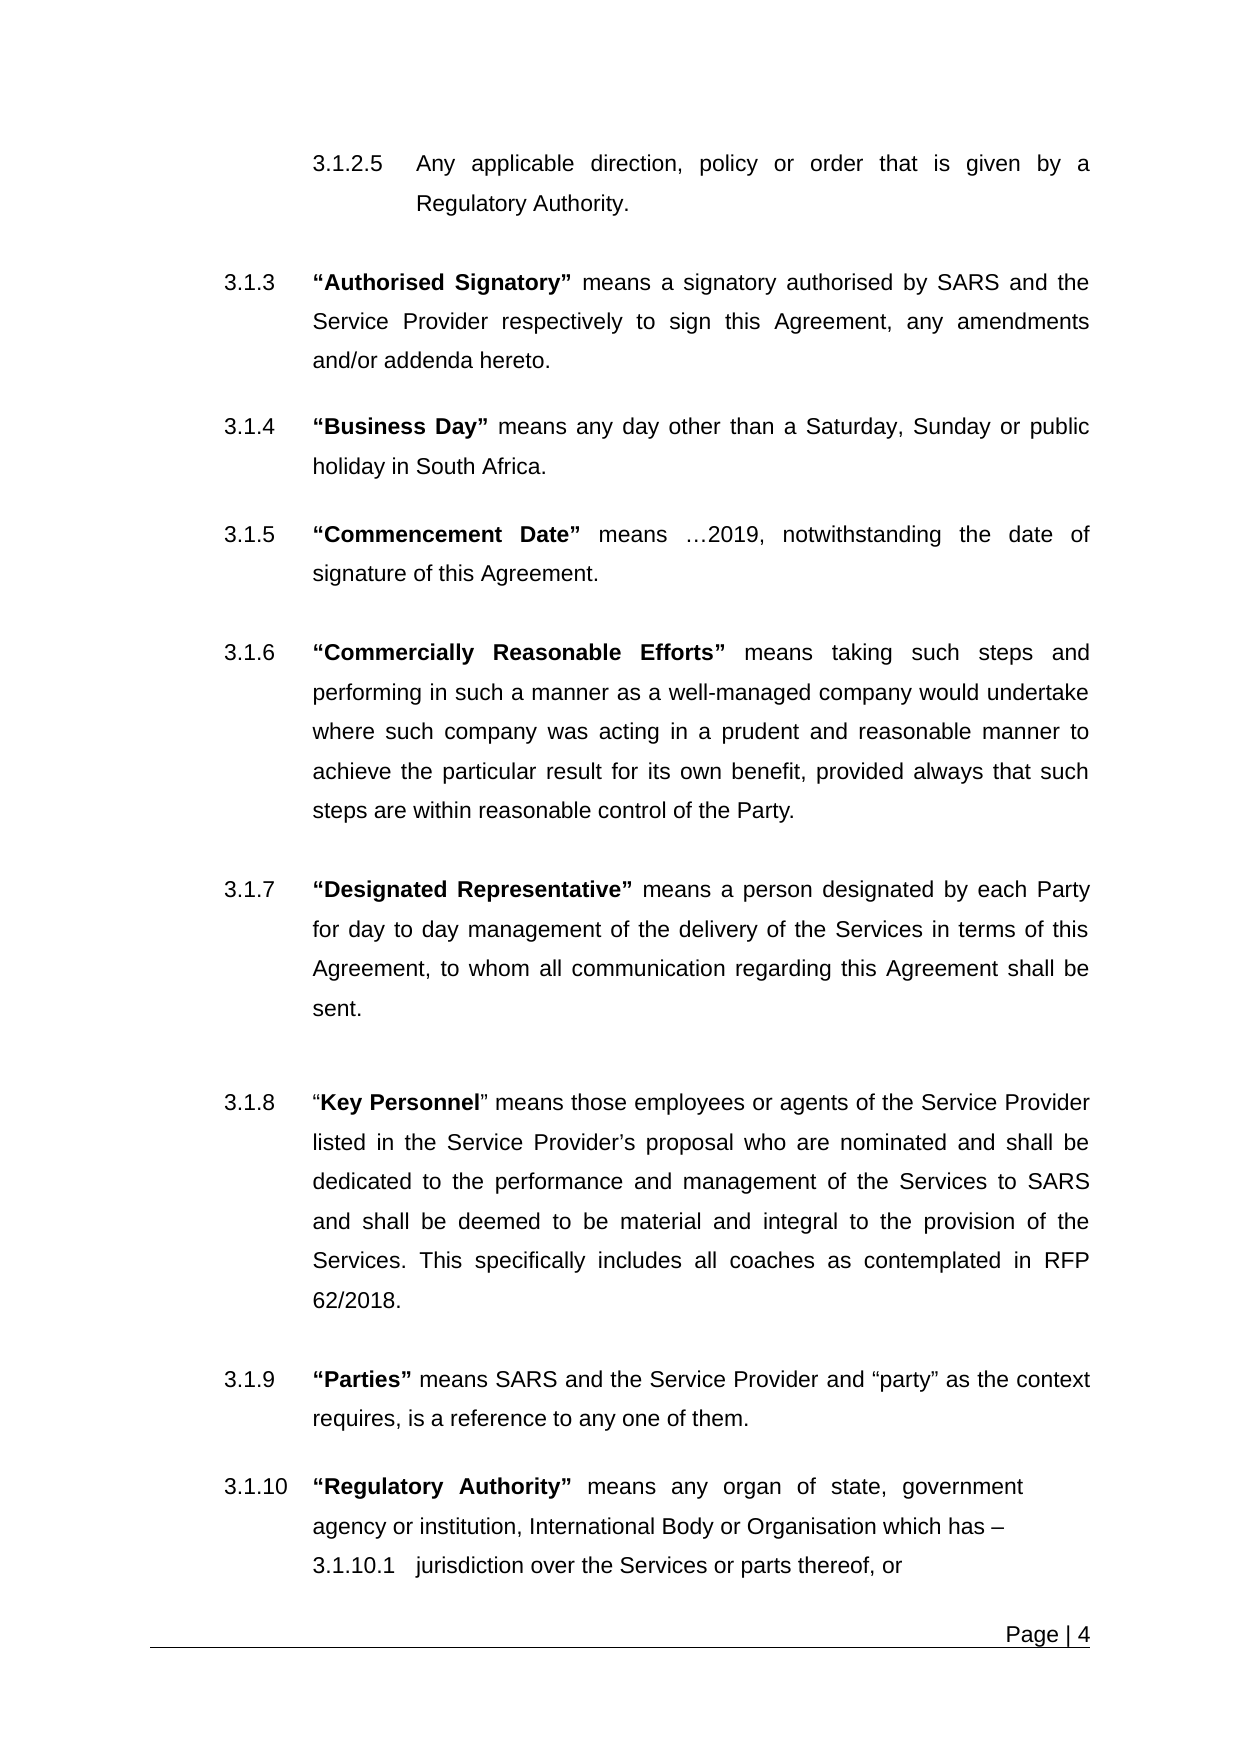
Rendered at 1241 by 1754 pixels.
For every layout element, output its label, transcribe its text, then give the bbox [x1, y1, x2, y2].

list “Commencement Date” means …2019, notwithstanding the date of signature of this Agreement. [224, 521, 1090, 587]
list “Designated Representative” means a person designated by each Party for day to day management of the delivery of the Services in terms of this Agreement, to whom all communication regarding this Agreement shall be sent. [224, 876, 1090, 1021]
list “Key Personnel” means those employees or agents of the Service Provider listed in the Service Provider’s proposal who are nominated and shall be dedicated to the performance and management of the Services to SARS and shall be deemed to be material and integral to the provision of the Services. This specifically includes all coaches as contemplated in RFP 62/2018. [224, 1089, 1090, 1313]
list jurisdiction over the Services or parts thereof, or [312, 1552, 1023, 1579]
list “Regulatory Authority” means any organ of state, government agency or institution, International Body or Organisation which has – [224, 1473, 1023, 1539]
list “Authorised Signatory” means a signatory authorised by SARS and the Service Provider respectively to sign this Agreement, any amendments and/or addenda hereto. [224, 268, 1090, 374]
list “Commercially Reasonable Efforts” means taking such steps and performing in such a manner as a well-managed company would undertake where such company was acting in a prudent and reasonable manner to achieve the particular result for its own benefit, provided always that such steps are within reasonable control of the Party. [224, 639, 1090, 824]
list “Parties” means SARS and the Service Provider and “party” as the context requires, is a reference to any one of them. [224, 1366, 1090, 1431]
list Any applicable direction, policy or order that is given by a Regulatory Authority. [312, 150, 1090, 216]
list “Business Day” means any day other than a Saturday, Sunday or public holiday in South Africa. [224, 413, 1090, 479]
